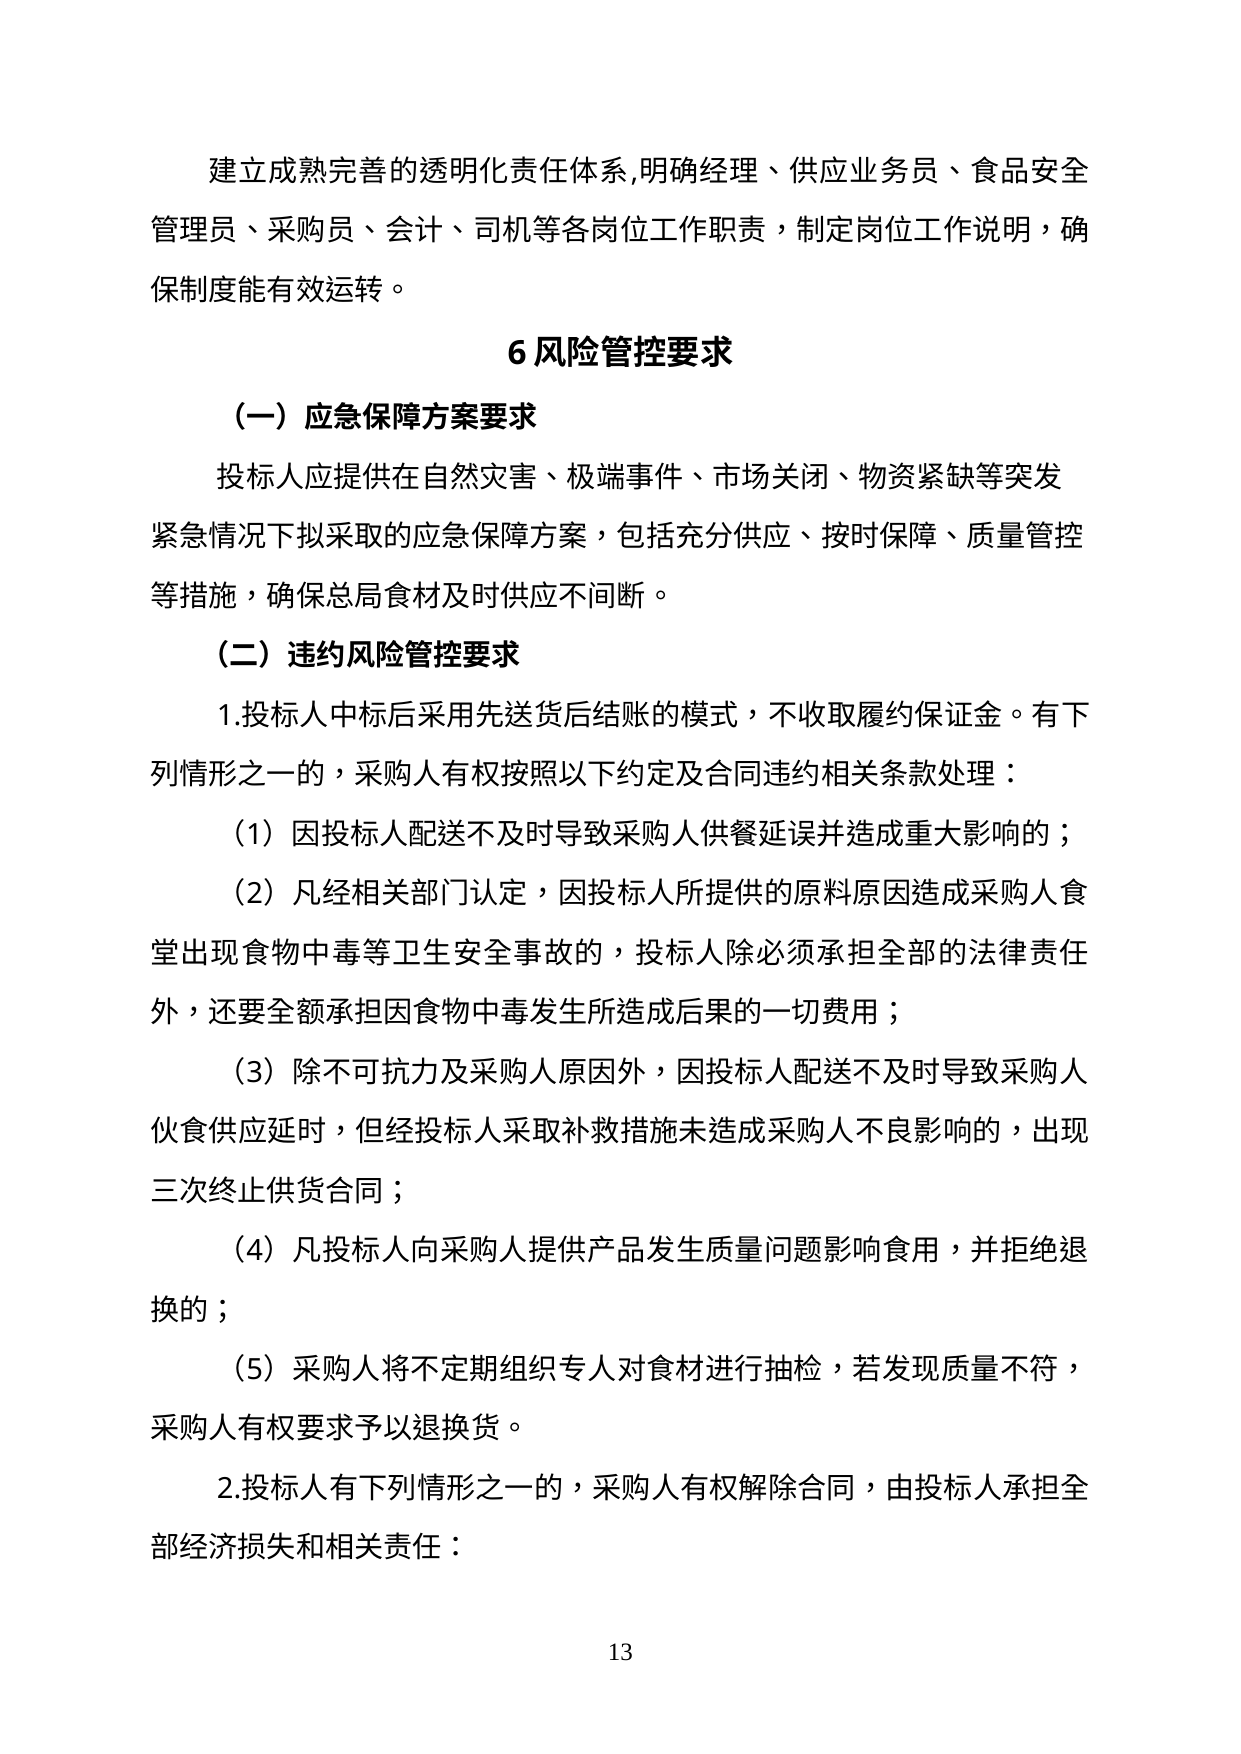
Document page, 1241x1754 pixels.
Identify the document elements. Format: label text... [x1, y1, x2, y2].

text 1.投标人中标后采用先送货后结账的模式，不收取履约保证金。有下列情形之一的，采购人有权按照以下约定及合同违约相关条款处理： [150, 694, 1090, 793]
text （二）违约风险管控要求 [150, 634, 1090, 674]
text （4）凡投标人向采购人提供产品发生质量问题影响食用，并拒绝退换的； [150, 1229, 1090, 1328]
text 建立成熟完善的透明化责任体系,明确经理、供应业务员、食品安全管理员、采购员、会计、司机等各岗位工作职责，制定岗位工作说明，确保制度能有效运转。 [150, 150, 1090, 309]
text 2.投标人有下列情形之一的，采购人有权解除合同，由投标人承担全部经济损失和相关责任： [150, 1467, 1090, 1566]
text （3）除不可抗力及采购人原因外，因投标人配送不及时导致采购人伙食供应延时，但经投标人采取补救措施未造成采购人不良影响的，出现三次终止供货合同； [150, 1051, 1090, 1209]
subtitle 6风险管控要求 [150, 328, 1090, 374]
text （一）应急保障方案要求 [150, 397, 1090, 436]
text 投标人应提供在自然灾害、极端事件、市场关闭、物资紧缺等突发紧急情况下拟采取的应急保障方案，包括充分供应、按时保障、质量管控等措施，确保总局食材及时供应不间断。 [150, 456, 1090, 615]
text （2）凡经相关部门认定，因投标人所提供的原料原因造成采购人食堂出现食物中毒等卫生安全事故的，投标人除必须承担全部的法律责任外，还要全额承担因食物中毒发生所造成后果的一切费用； [150, 872, 1090, 1031]
text （1）因投标人配送不及时导致采购人供餐延误并造成重大影响的； [150, 813, 1090, 853]
text （5）采购人将不定期组织专人对食材进行抽检，若发现质量不符，采购人有权要求予以退换货。 [150, 1348, 1090, 1447]
